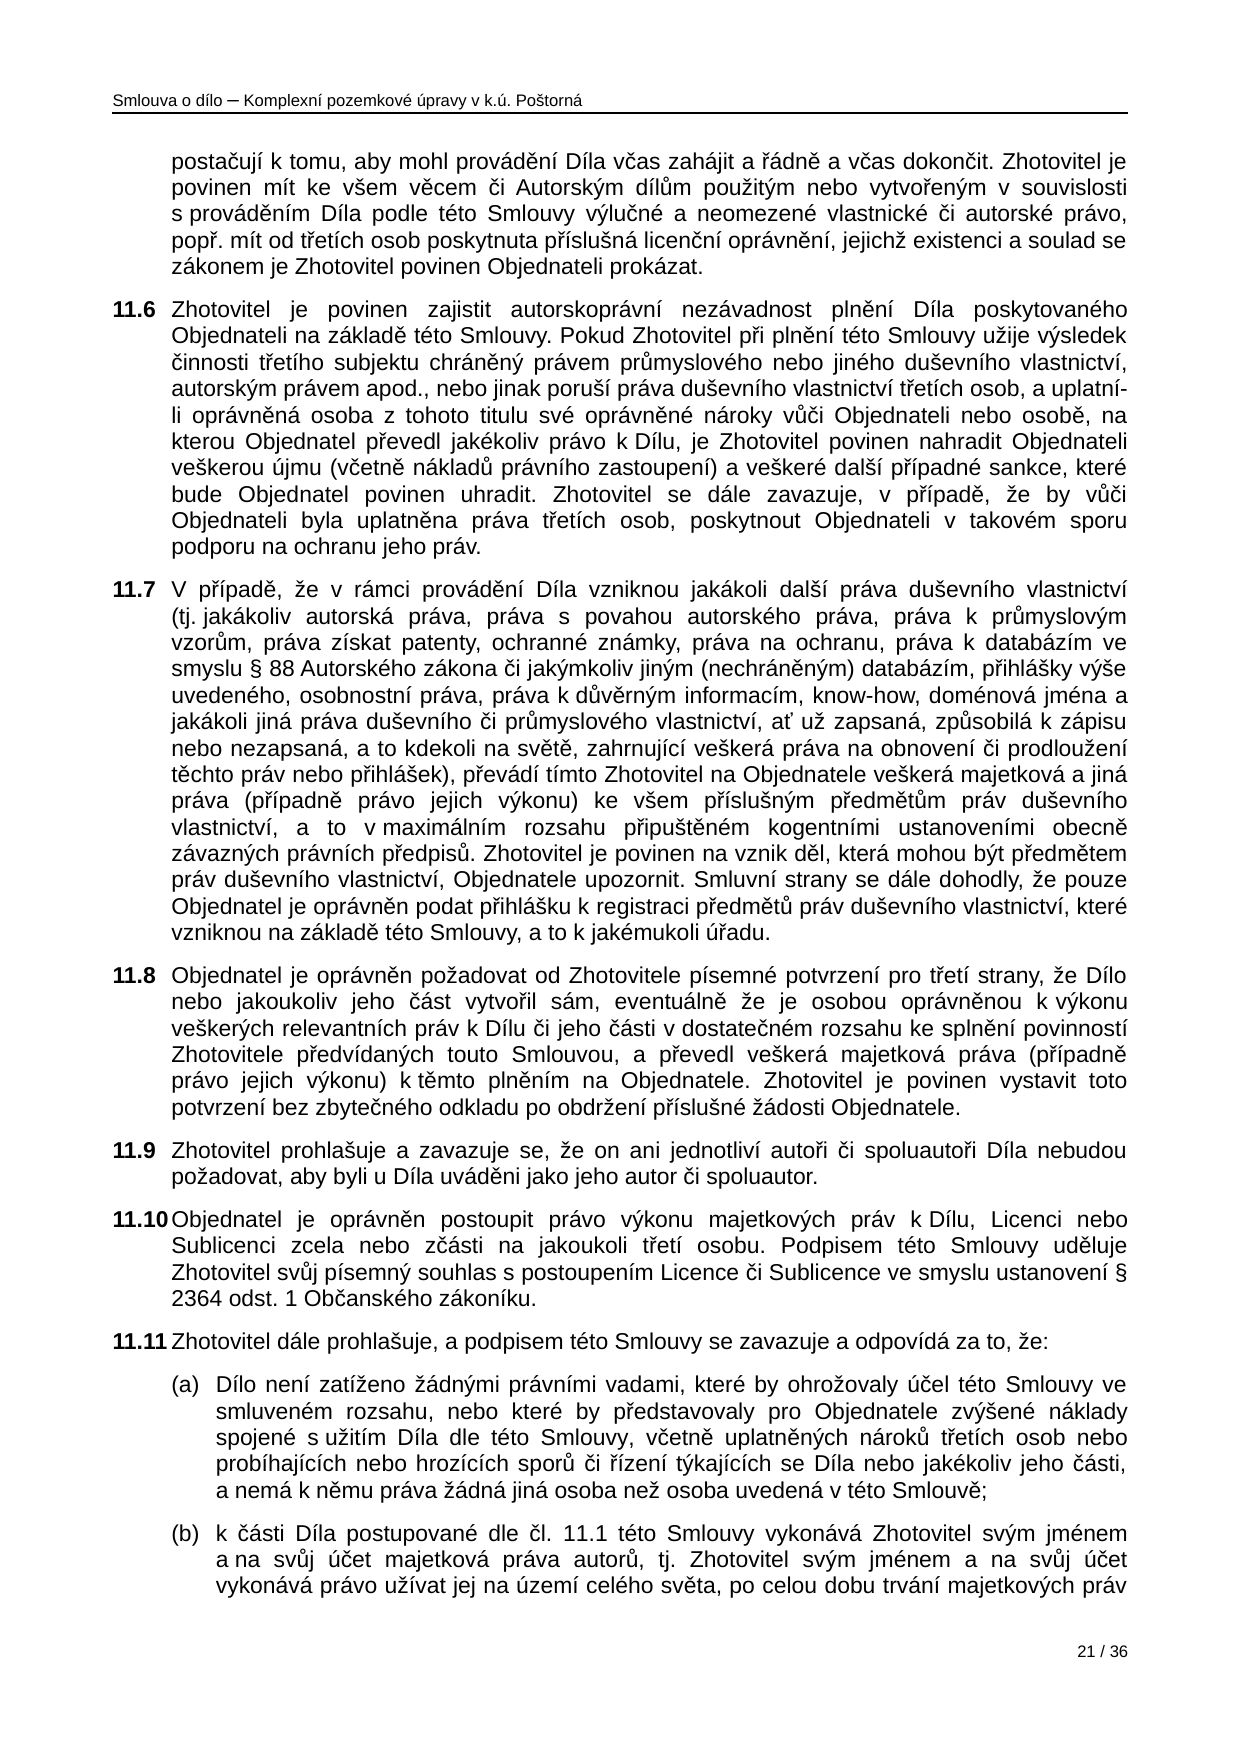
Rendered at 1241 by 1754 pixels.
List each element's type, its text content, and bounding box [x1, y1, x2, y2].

text Objednatel je oprávněn požadovat od Zhotovitele písemné potvrzení pro třetí strany, že Dílo nebo jakoukoliv jeho část vytvořil sám, eventuálně že je osobou oprávněnou k výkonu veškerých relevantních práv k Dílu či jeho části v dostatečném rozsahu ke splnění povinností Zhotovitele předvídaných touto Smlouvou, a převedl veškerá majetková práva (případně právo jejich výkonu) k těmto plněním na Objednatele. Zhotovitel je povinen vystavit toto potvrzení bez zbytečného odkladu po obdržení příslušné žádosti Objednatele. [112, 962, 1128, 1120]
text V případě, že v rámci provádění Díla vzniknou jakákoli další práva duševního vlastnictví (tj. jakákoliv autorská práva, práva s povahou autorského práva, práva k průmyslovým vzorům, práva získat patenty, ochranné známky, práva na ochranu, práva k databázím ve smyslu § 88 Autorského zákona či jakýmkoliv jiným (nechráněným) databázím, přihlášky výše uvedeného, osobnostní práva, práva k důvěrným informacím, know-how, doménová jména a jakákoli jiná práva duševního či průmyslového vlastnictví, ať už zapsaná, způsobilá k zápisu nebo nezapsaná, a to kdekoli na světě, zahrnující veškerá práva na obnovení či prodloužení těchto práv nebo přihlášek), převádí tímto Zhotovitel na Objednatele veškerá majetková a jiná práva (případně právo jejich výkonu) ke všem příslušným předmětům práv duševního vlastnictví, a to v maximálním rozsahu připuštěném kogentními ustanoveními obecně závazných právních předpisů. Zhotovitel je povinen na vznik děl, která mohou být předmětem práv duševního vlastnictví, Objednatele upozornit. Smluvní strany se dále dohodly, že pouze Objednatel je oprávněn podat přihlášku k registraci předmětů práv duševního vlastnictví, které vzniknou na základě této Smlouvy, a to k jakémukoli úřadu. [112, 576, 1128, 945]
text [112, 148, 1128, 279]
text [171, 1520, 1128, 1599]
text Zhotovitel prohlašuje a zavazuje se, že on ani jednotliví autoři či spoluautoři Díla nebudou požadovat, aby byli u Díla uváděni jako jeho autor či spoluautor. [112, 1137, 1128, 1189]
text Zhotovitel dále prohlašuje, a podpisem této Smlouvy se zavazuje a odpovídá za to, že: [112, 1328, 1128, 1354]
list Dílo není zatíženo žádnými právními vadami, které by ohrožovaly účel této Smlouvy ve smluveném rozsahu, nebo které by představovaly pro Objednatele zvýšené náklady spojené s užitím Díla dle této Smlouvy, včetně uplatněných nároků třetích osob nebo probíhajících nebo hrozících sporů či řízení týkajících se Díla nebo jakékoliv jeho části, a nemá k němu práva žádná jiná osoba než osoba uvedená v této Smlouvě; [171, 1371, 1128, 1503]
text Zhotovitel je povinen zajistit autorskoprávní nezávadnost plnění Díla poskytovaného Objednateli na základě této Smlouvy. Pokud Zhotovitel při plnění této Smlouvy užije výsledek činnosti třetího subjektu chráněný právem průmyslového nebo jiného duševního vlastnictví, autorským právem apod., nebo jinak poruší práva duševního vlastnictví třetích osob, a uplatní-li oprávněná osoba z tohoto titulu své oprávněné nároky vůči Objednateli nebo osobě, na kterou Objednatel převedl jakékoliv právo k Dílu, je Zhotovitel povinen nahradit Objednateli veškerou újmu (včetně nákladů právního zastoupení) a veškeré další případné sankce, které bude Objednatel povinen uhradit. Zhotovitel se dále zavazuje, v případě, že by vůči Objednateli byla uplatněna práva třetích osob, poskytnout Objednateli v takovém sporu podporu na ochranu jeho práv. [112, 296, 1128, 560]
text Objednatel je oprávněn postoupit právo výkonu majetkových práv k Dílu, Licenci nebo Sublicenci zcela nebo zčásti na jakoukoli třetí osobu. Podpisem této Smlouvy uděluje Zhotovitel svůj písemný souhlas s postoupením Licence či Sublicence ve smyslu ustanovení § 2364 odst. 1 Občanského zákoníku. [112, 1206, 1128, 1312]
